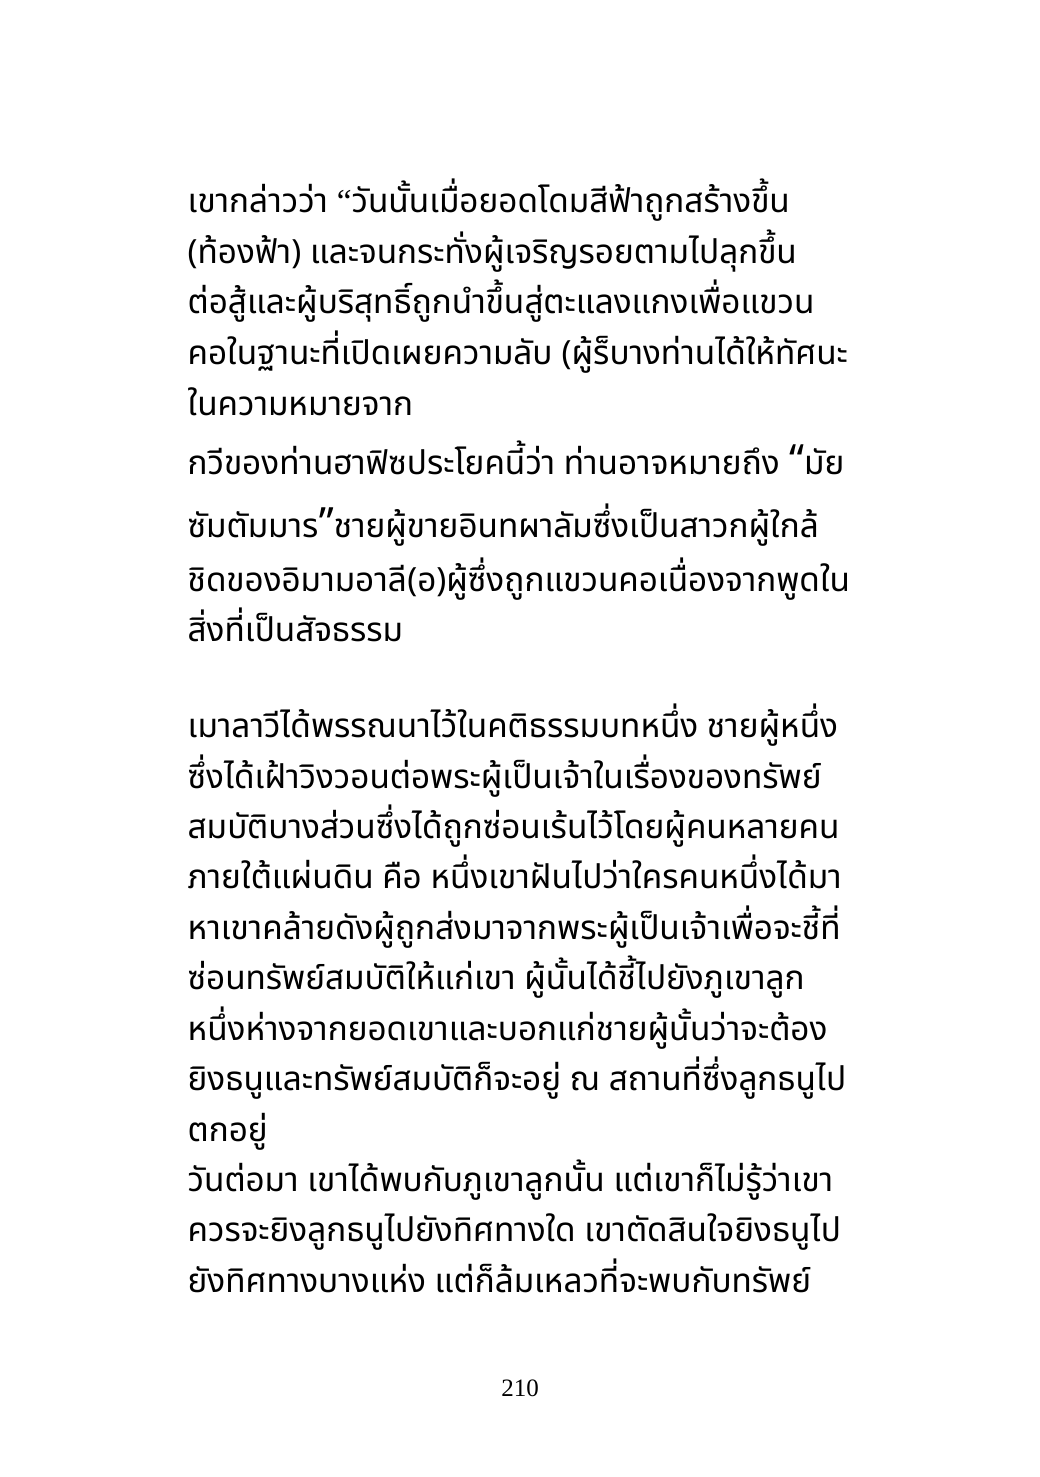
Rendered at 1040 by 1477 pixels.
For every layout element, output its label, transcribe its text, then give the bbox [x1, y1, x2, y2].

text เมาลาวีได้พรรณนาไว้ในคติธรรมบทหนึ่ง ชายผู้หนึ่งซึ่งได้เฝ้าวิงวอนต่อพระผู้เป็นเจ้าในเรื่องของทรัพย์สมบัติบางส่วนซึ่งได้ถูกซ่อนเร้นไว้โดยผู้คนหลายคนภายใต้แผ่นดิน คือ หนึ่งเขาฝันไปว่าใครคนหนึ่งได้มาหาเขาคล้ายดังผู้ถูกส่งมาจากพระผู้เป็นเจ้าเพื่อจะชี้ที่ซ่อนทรัพย์สมบัติให้แก่เขา ผู้นั้นได้ชี้ไปยังภูเขาลูกหนึ่งห่างจากยอดเขาและบอกแก่ชายผู้นั้นว่าจะต้องยิงธนูและทรัพย์สมบัติก็จะอยู่ ณ สถานที่ซึ่งลูกธนูไปตกอยู่ [187, 702, 852, 1156]
text กวีของท่านฮาฟิซประโยคนี้ว่า ท่านอาจหมายถึง “มัยซัมตัมมาร”ชายผู้ขายอินทผาลัมซึ่งเป็นสาวกผู้ใกล้ชิดของอิมามอาลี(อ)ผู้ซึ่งถูกแขวนคอเนื่องจากพูดในสิ่งที่เป็นสัจธรรม [187, 430, 852, 657]
text เขากล่าวว่า “วันนั้นเมื่อยอดโดมสีฟ้าถูกสร้างขึ้น (ท้องฟ้า) และจนกระทั่งผู้เจริญรอยตามไปลุกขึ้นต่อสู้และผู้บริสุทธิ์ถูกนำขึ้นสู่ตะแลงแกงเพื่อแขวนคอในฐานะที่เปิดเผยความลับ (ผู้ร็บางท่านได้ให้ทัศนะในความหมายจาก [187, 177, 852, 430]
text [187, 1156, 852, 1307]
